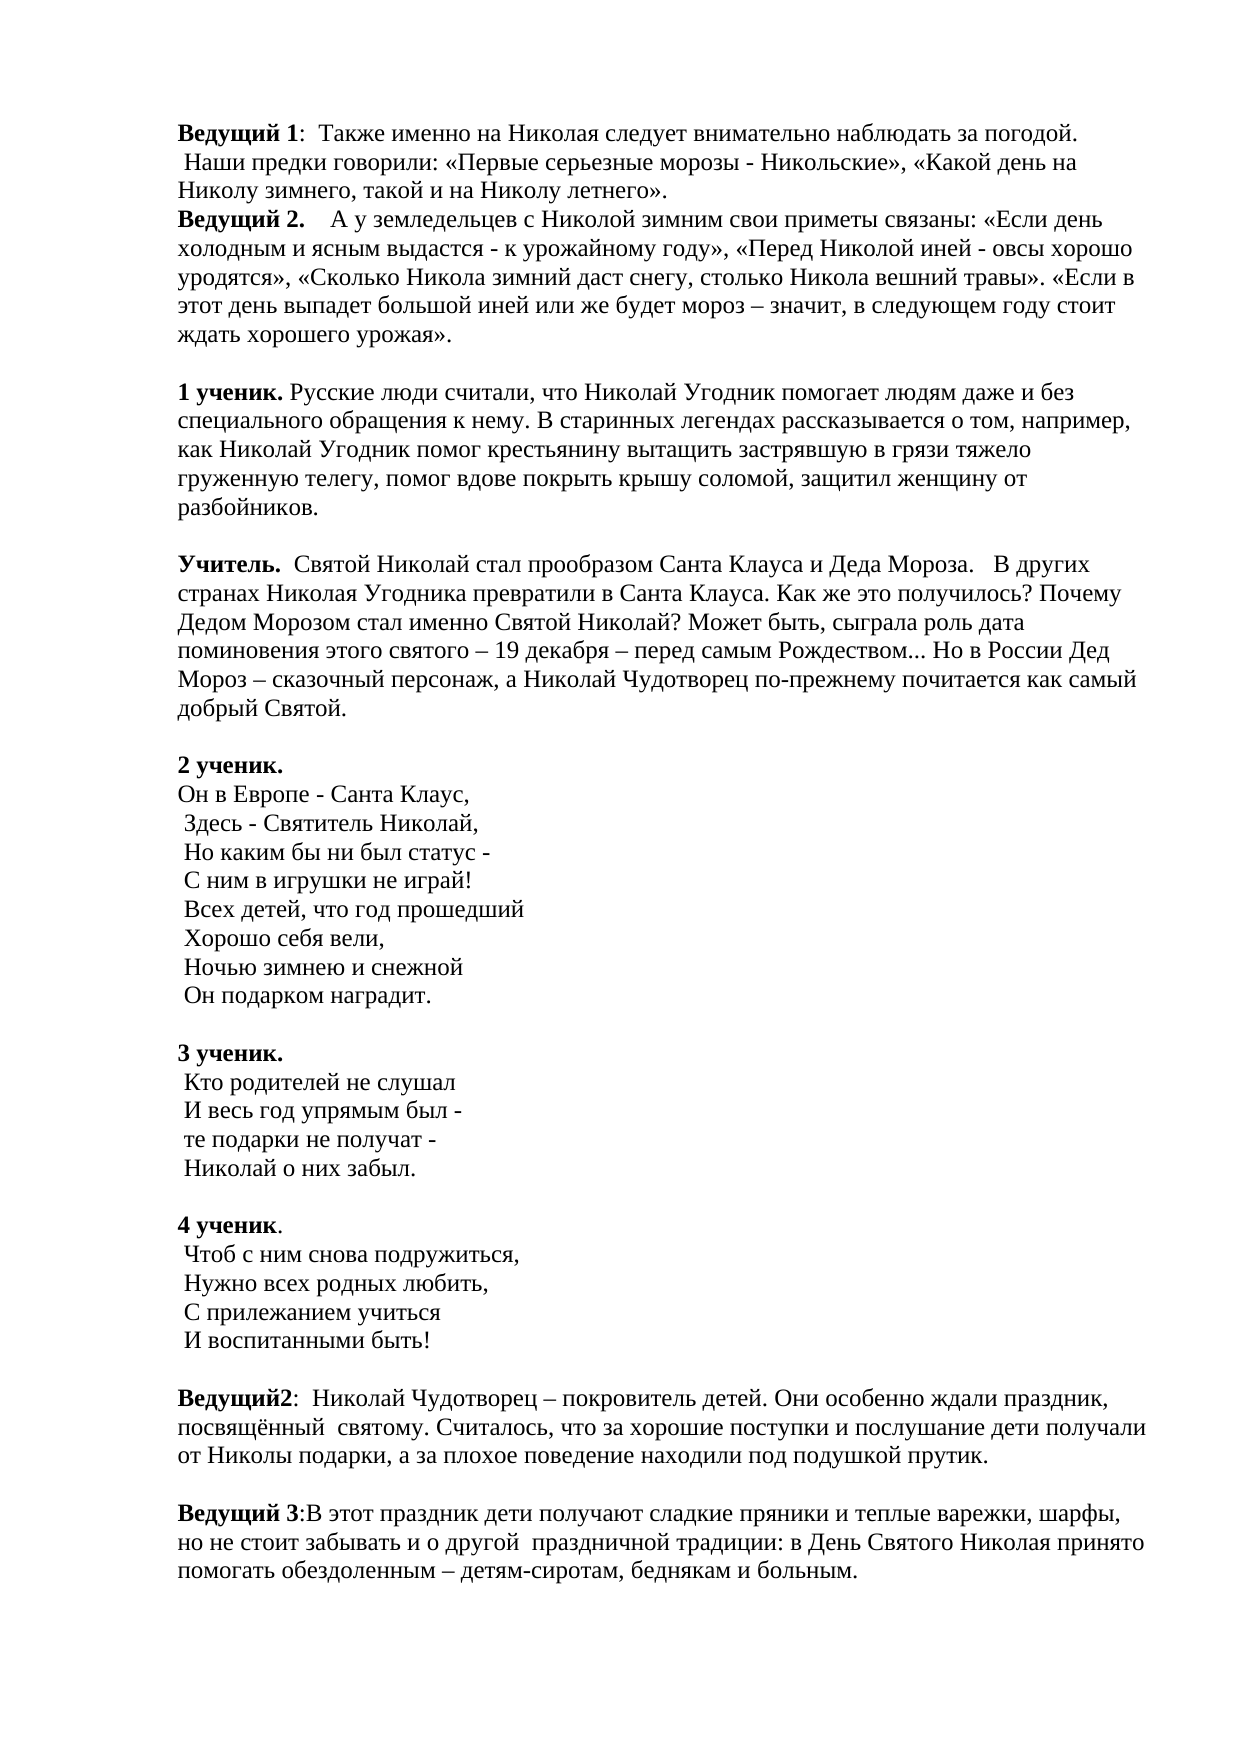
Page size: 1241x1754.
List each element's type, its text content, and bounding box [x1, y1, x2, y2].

text Кто родителей не слушал [177, 1067, 1152, 1096]
text И весь год упрямым был - [177, 1096, 1152, 1124]
text Ведущий2: Николай Чудотворец – покровитель детей. Они особенно ждали праздник, посвящённый святому. Считалось, что за хорошие поступки и послушание дети получали от Николы подарки, а за плохое поведение находили под подушкой прутик. [177, 1383, 1152, 1469]
text 1 ученик. Русские люди считали, что Николай Угодник помогает людям даже и без специального обращения к нему. В старинных легендах рассказывается о том, например, как Николай Угодник помог крестьянину вытащить застрявшую в грязи тяжело груженную телегу, помог вдове покрыть крышу соломой, защитил женщину от разбойников. [177, 377, 1152, 521]
text Учитель. Святой Николай стал прообразом Санта Клауса и Деда Мороза. В других странах Николая Угодника превратили в Санта Клауса. Как же это получилось? Почему Дедом Морозом стал именно Святой Николай? Может быть, сыграла роль дата поминовения этого святого – 19 декабря – перед самым Рождеством... Но в России Дед Мороз – сказочный персонаж, а Николай Чудотворец по-прежнему почитается как самый добрый Святой. [177, 549, 1152, 722]
text Ночью зимнею и снежной [177, 952, 1152, 981]
text Здесь - Святитель Николай, [177, 808, 1152, 837]
text Ведущий 2. А у земледельцев с Николой зимним свои приметы связаны: «Если день холодным и ясным выдастся - к урожайному году», «Перед Николой иней - овсы хорошо уродятся», «Сколько Никола зимний даст снегу, столько Никола вешний травы». «Если в этот день выпадет большой иней или же будет мороз – значит, в следующем году стоит ждать хорошего урожая». [177, 204, 1152, 348]
text 4 ученик. [177, 1211, 1152, 1239]
text С ним в игрушки не играй! [177, 866, 1152, 894]
text Ведущий 3:В этот праздник дети получают сладкие пряники и теплые варежки, шарфы, но не стоит забывать и о другой праздничной традиции: в День Святого Николая принято помогать обездоленным – детям-сиротам, беднякам и больным. [177, 1498, 1152, 1584]
text Николай о них забыл. [177, 1153, 1152, 1182]
text 2 ученик. [177, 751, 1152, 779]
text Всех детей, что год прошедший [177, 894, 1152, 923]
text 3 ученик. [177, 1038, 1152, 1067]
text Он подарком наградит. [177, 981, 1152, 1009]
text те подарки не получат - [177, 1124, 1152, 1153]
text Нужно всех родных любить, [177, 1268, 1152, 1297]
text И воспитанными быть! [177, 1326, 1152, 1354]
text Он в Европе - Санта Клаус, [177, 779, 1152, 808]
text Хорошо себя вели, [177, 923, 1152, 952]
text Чтоб с ним снова подружиться, [177, 1239, 1152, 1268]
text С прилежанием учиться [177, 1297, 1152, 1326]
text Наши предки говорили: «Первые серьезные морозы - Никольские», «Какой день на Николу зимнего, такой и на Николу летнего». [177, 147, 1152, 204]
text Ведущий 1: Также именно на Николая следует внимательно наблюдать за погодой. [177, 118, 1152, 147]
text Но каким бы ни был статус - [177, 837, 1152, 866]
